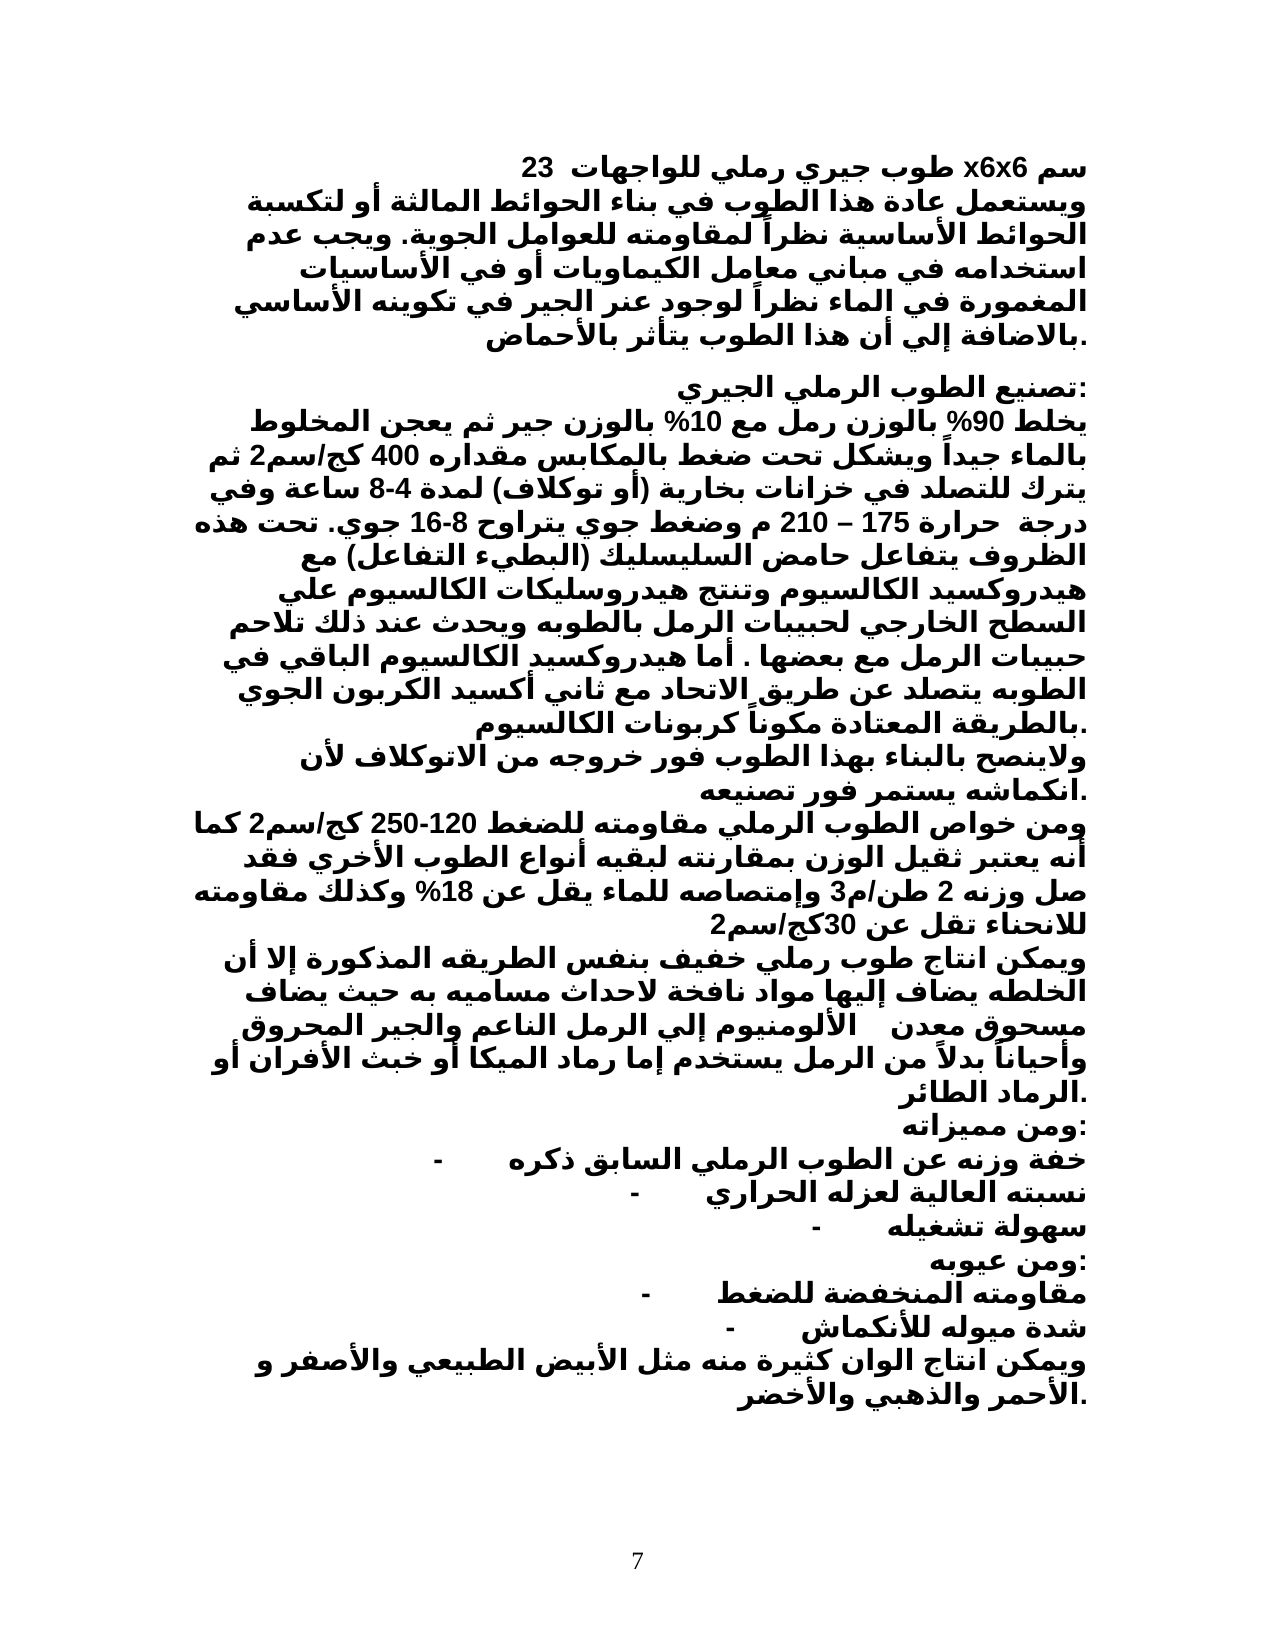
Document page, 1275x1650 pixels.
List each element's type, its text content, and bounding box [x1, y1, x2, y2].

text - خفة وزنه عن الطوب الرملي السابق ذكره [187, 1142, 1087, 1175]
text ويستعمل عادة هذا الطوب في بناء الحوائط المالثة أو لتكسبة الحوائط الأساسية نظراً لمقاومته للعوامل الجوية. ويجب عدم استخدامه في مباني معامل الكيماويات أو في الأساسيات المغمورة في الماء نظراً لوجود عنر الجير في تكوينه الأساسي بالاضافة إلي أن هذا الطوب يتأثر بالأحماض. [187, 183, 1087, 351]
text طوب جيري رملي للواجهات 23 x6x6 سم [187, 150, 1087, 183]
text ويمكن انتاج طوب رملي خفيف بنفس الطريقه المذكورة إلا أن الخلطه يضاف إليها مواد نافخة لاحداث مساميه به حيث يضاف مسحوق معدن الألومنيوم إلي الرمل الناعم والجير المحروق وأحياناً بدلاً من الرمل يستخدم إما رماد الميكا أو خبث الأفران أو الرماد الطائر. [187, 941, 1087, 1108]
text - شدة ميوله للأنكماش [187, 1309, 1087, 1343]
text - نسبته العالية لعزله الحراري [187, 1175, 1087, 1209]
text ومن مميزاته: [187, 1108, 1087, 1142]
text يخلط 90% بالوزن رمل مع 10% بالوزن جير ثم يعجن المخلوط بالماء جيداً ويشكل تحت ضغط بالمكابس مقداره 400 كج/سم2 ثم يترك للتصلد في خزانات بخارية (أو توكلاف) لمدة 4-8 ساعة وفي درجة حرارة 175 – 210 م وضغط جوي يتراوح 8-16 جوي. تحت هذه الظروف يتفاعل حامض السليسليك (البطيء التفاعل) مع هيدروكسيد الكالسيوم وتنتج هيدروسليكات الكالسيوم علي السطح الخارجي لحبيبات الرمل بالطوبه ويحدث عند ذلك تلاحم حبيبات الرمل مع بعضها . أما هيدروكسيد الكالسيوم الباقي في الطوبه يتصلد عن طريق الاتحاد مع ثاني أكسيد الكربون الجوي بالطريقة المعتادة مكوناً كربونات الكالسيوم. [187, 404, 1087, 739]
text ولاينصح بالبناء بهذا الطوب فور خروجه من الاتوكلاف لأن انكماشه يستمر فور تصنيعه. [187, 739, 1087, 806]
text تصنيع الطوب الرملي الجيري: [187, 370, 1087, 404]
text ويمكن انتاج الوان كثيرة منه مثل الأبيض الطبيعي والأصفر و الأحمر والذهبي والأخضر. [187, 1343, 1087, 1410]
text - مقاومته المنخفضة للضغط [187, 1276, 1087, 1309]
text ومن خواص الطوب الرملي مقاومته للضغط 120-250 كج/سم2 كما أنه يعتبر ثقيل الوزن بمقارنته لبقيه أنواع الطوب الأخري فقد صل وزنه 2 طن/م3 وإمتصاصه للماء يقل عن 18% وكذلك مقاومته للانحناء تقل عن 30كج/سم2 [187, 806, 1087, 941]
text ومن عيوبه: [187, 1242, 1087, 1276]
text - سهولة تشغيله [187, 1209, 1087, 1242]
